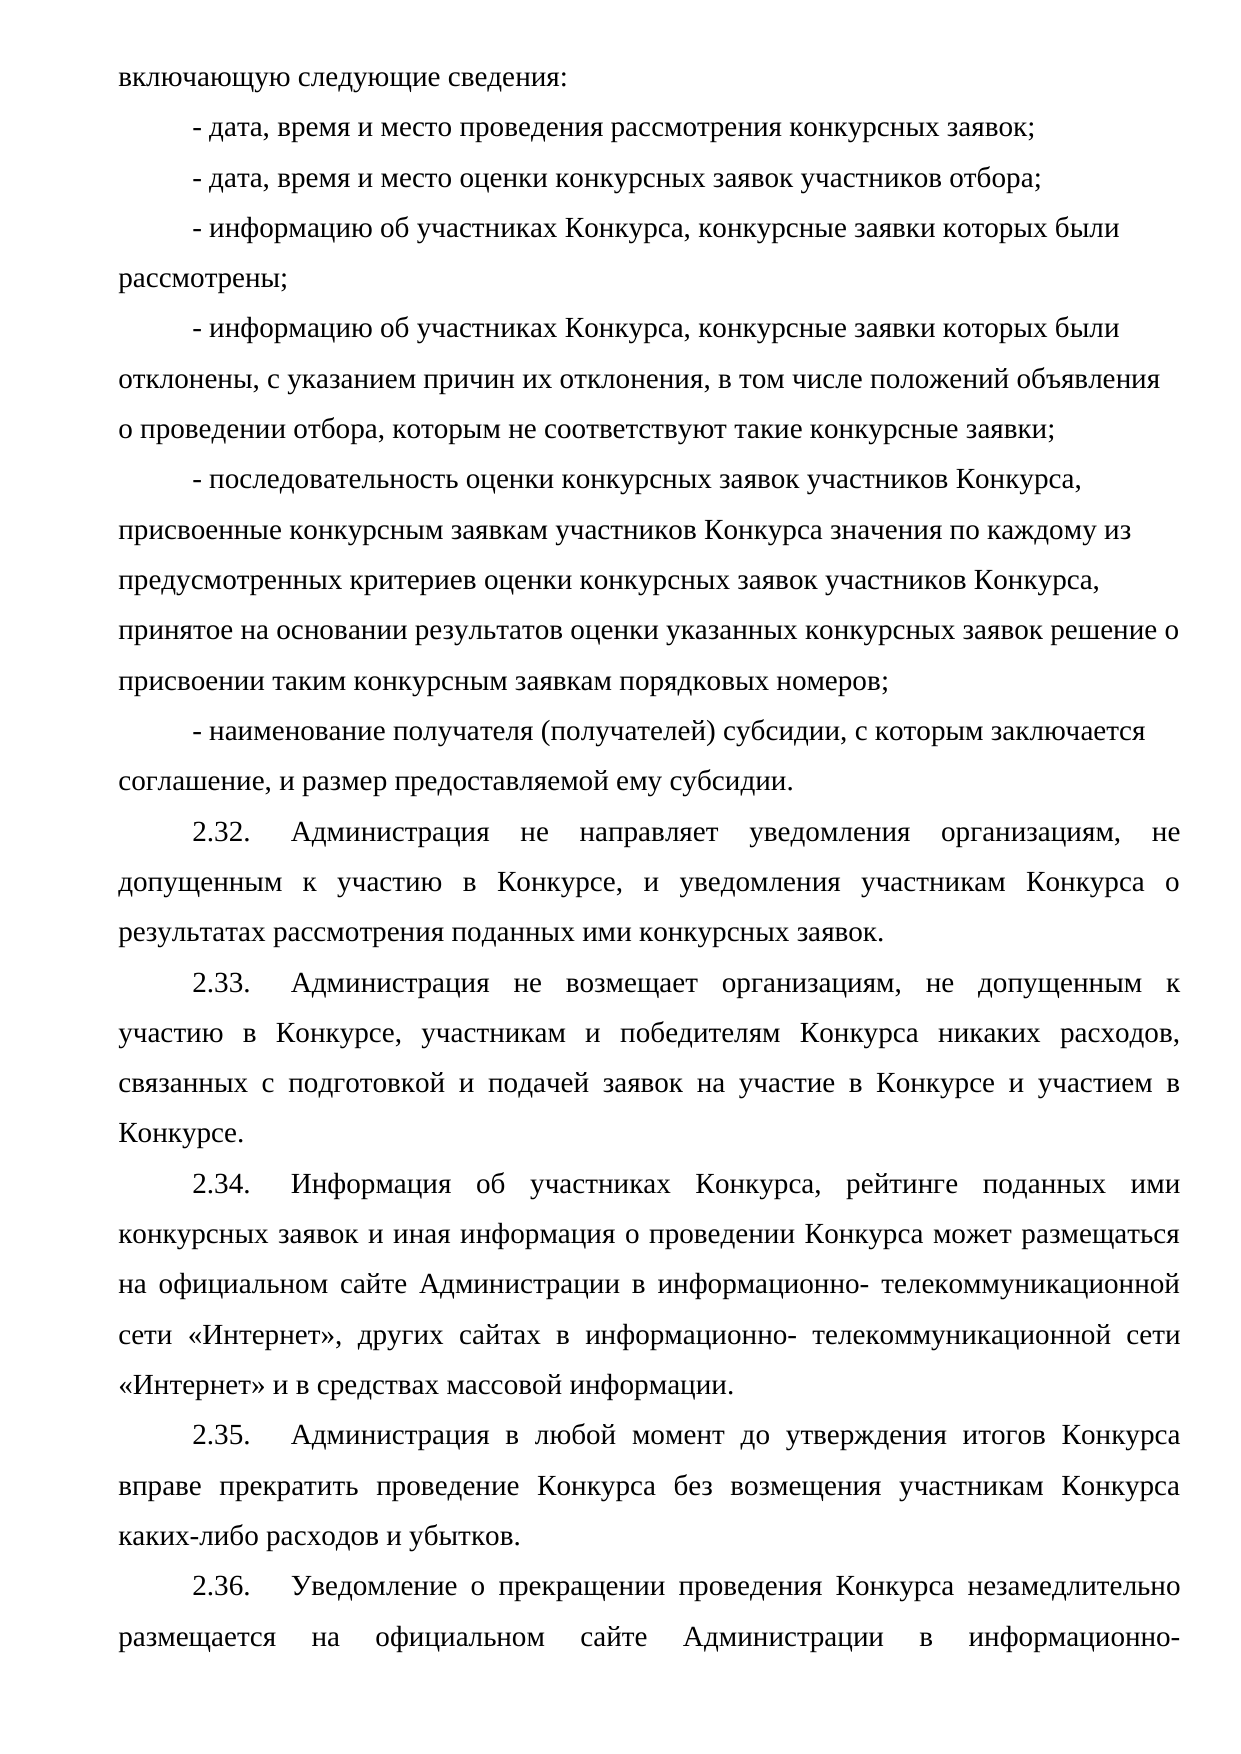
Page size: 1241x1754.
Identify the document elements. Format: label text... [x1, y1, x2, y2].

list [118, 59, 1181, 93]
list - дата, время и место проведения рассмотрения конкурсных заявок; [118, 109, 1181, 143]
list Администрация в любой момент до утверждения итогов Конкурса вправе прекратить проведение Конкурса без возмещения участникам Конкурса каких-либо расходов и убытков. [118, 1417, 1181, 1552]
list - наименование получателя (получателей) субсидии, с которым заключается соглашение, и размер предоставляемой ему субсидии. [118, 713, 1181, 797]
list Администрация не возмещает организациям, не допущенным к участию в Конкурсе, участникам и победителям Конкурса никаких расходов, связанных с подготовкой и подачей заявок на участие в Конкурсе и участием в Конкурсе. [118, 965, 1181, 1149]
list Администрация не направляет уведомления организациям, не допущенным к участию в Конкурсе, и уведомления участникам Конкурса о результатах рассмотрения поданных ими конкурсных заявок. [118, 814, 1181, 948]
list Информация об участниках Конкурса, рейтинге поданных ими конкурсных заявок и иная информация о проведении Конкурса может размещаться на официальном сайте Администрации в информационно- телекоммуникационной сети «Интернет», других сайтах в информационно- телекоммуникационной сети «Интернет» и в средствах массовой информации. [118, 1166, 1181, 1401]
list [118, 1568, 1181, 1652]
list - дата, время и место оценки конкурсных заявок участников отбора; [118, 160, 1181, 193]
list - последовательность оценки конкурсных заявок участников Конкурса, присвоенные конкурсным заявкам участников Конкурса значения по каждому из предусмотренных критериев оценки конкурсных заявок участников Конкурса, принятое на основании результатов оценки указанных конкурсных заявок решение о присвоении таким конкурсным заявкам порядковых номеров; [118, 462, 1181, 696]
list - информацию об участниках Конкурса, конкурсные заявки которых были отклонены, с указанием причин их отклонения, в том числе положений объявления о проведении отбора, которым не соответствуют такие конкурсные заявки; [118, 311, 1181, 445]
list - информацию об участниках Конкурса, конкурсные заявки которых были рассмотрены; [118, 210, 1181, 294]
